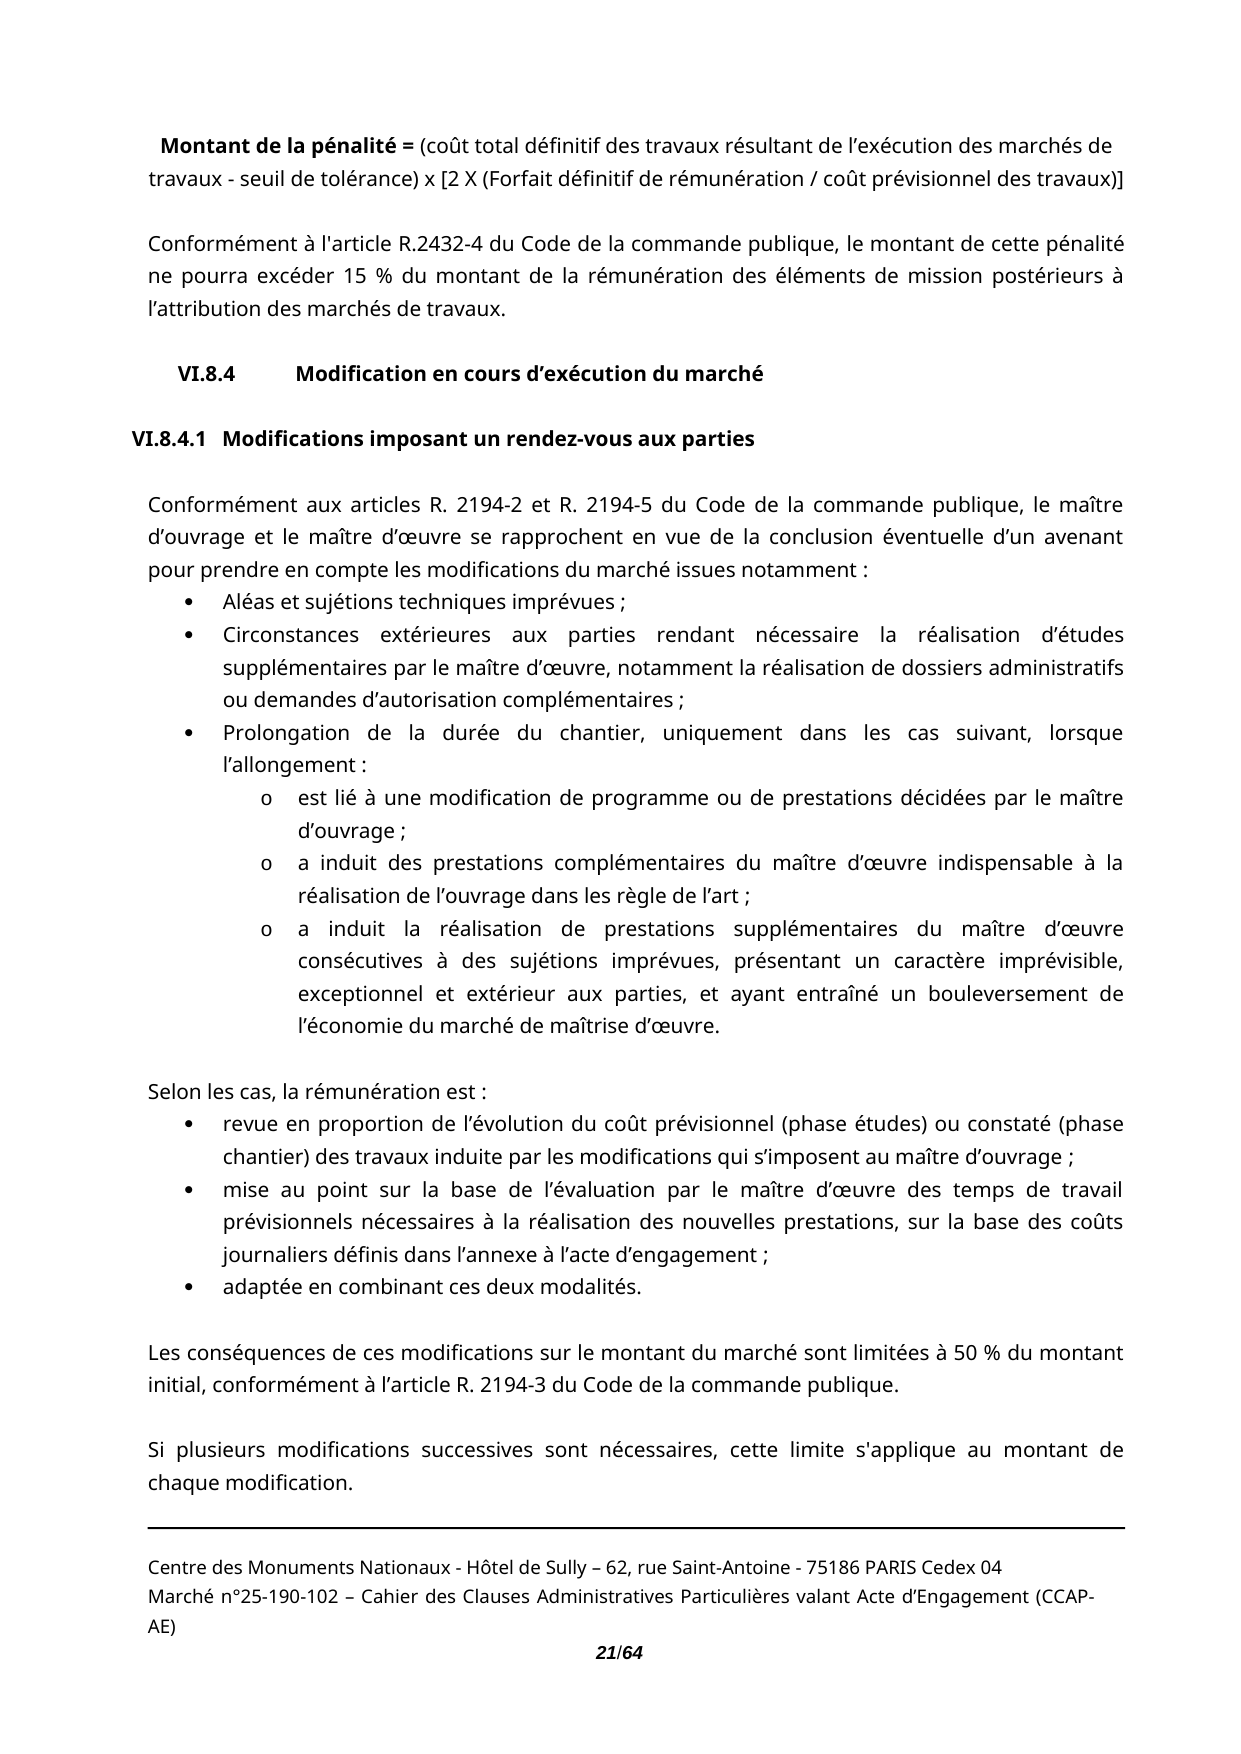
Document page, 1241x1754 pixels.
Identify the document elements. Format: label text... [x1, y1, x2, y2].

list adaptée en combinant ces deux modalités. [185, 1272, 1125, 1301]
text Selon les cas, la rémunération est : [148, 1077, 1125, 1105]
list Aléas et sujétions techniques imprévues ; [185, 587, 1125, 616]
text Montant de la pénalité = (coût total définitif des travaux résultant de l’exécution des marchés de travaux - seuil de tolérance) x [2 X (Forfait définitif de rémunération / coût prévisionnel des travaux)] [148, 131, 1125, 192]
list Prolongation de la durée du chantier, uniquement dans les cas suivant, lorsque l’allongement : [185, 718, 1125, 779]
text Les conséquences de ces modifications sur le montant du marché sont limitées à 50 % du montant initial, conformément à l’article R. 2194-3 du Code de la commande publique. [148, 1338, 1125, 1399]
list est lié à une modification de programme ou de prestations décidées par le maître d’ouvrage ; [260, 783, 1125, 844]
list a induit des prestations complémentaires du maître d’œuvre indispensable à la réalisation de l’ouvrage dans les règle de l’art ; [260, 848, 1125, 909]
text Conformément aux articles R. 2194-2 et R. 2194-5 du Code de la commande publique, le maître d’ouvrage et le maître d’œuvre se rapprochent en vue de la conclusion éventuelle d’un avenant pour prendre en compte les modifications du marché issues notamment : [148, 490, 1125, 583]
text Conformément à l'article R.2432-4 du Code de la commande publique, le montant de cette pénalité ne pourra excéder 15 % du montant de la rémunération des éléments de mission postérieurs à l’attribution des marchés de travaux. [148, 229, 1125, 322]
list revue en proportion de l’évolution du coût prévisionnel (phase études) ou constaté (phase chantier) des travaux induite par les modifications qui s’imposent au maître d’ouvrage ; [185, 1109, 1125, 1171]
text Si plusieurs modifications successives sont nécessaires, cette limite s'applique au montant de chaque modification. [148, 1436, 1125, 1497]
list a induit la réalisation de prestations supplémentaires du maître d’œuvre consécutives à des sujétions imprévues, présentant un caractère imprévisible, exceptionnel et extérieur aux parties, et ayant entraîné un bouleversement de l’économie du marché de maîtrise d’œuvre. [260, 914, 1125, 1040]
list Circonstances extérieures aux parties rendant nécessaire la réalisation d’études supplémentaires par le maître d’œuvre, notamment la réalisation de dossiers administratifs ou demandes d’autorisation complémentaires ; [185, 620, 1125, 714]
subtitle Modifications imposant un rendez-vous aux parties [207, 424, 1125, 453]
list mise au point sur la base de l’évaluation par le maître d’œuvre des temps de travail prévisionnels nécessaires à la réalisation des nouvelles prestations, sur la base des coûts journaliers définis dans l’annexe à l’acte d’engagement ; [185, 1175, 1125, 1268]
subtitle Modification en cours d’exécution du marché [178, 359, 1125, 388]
